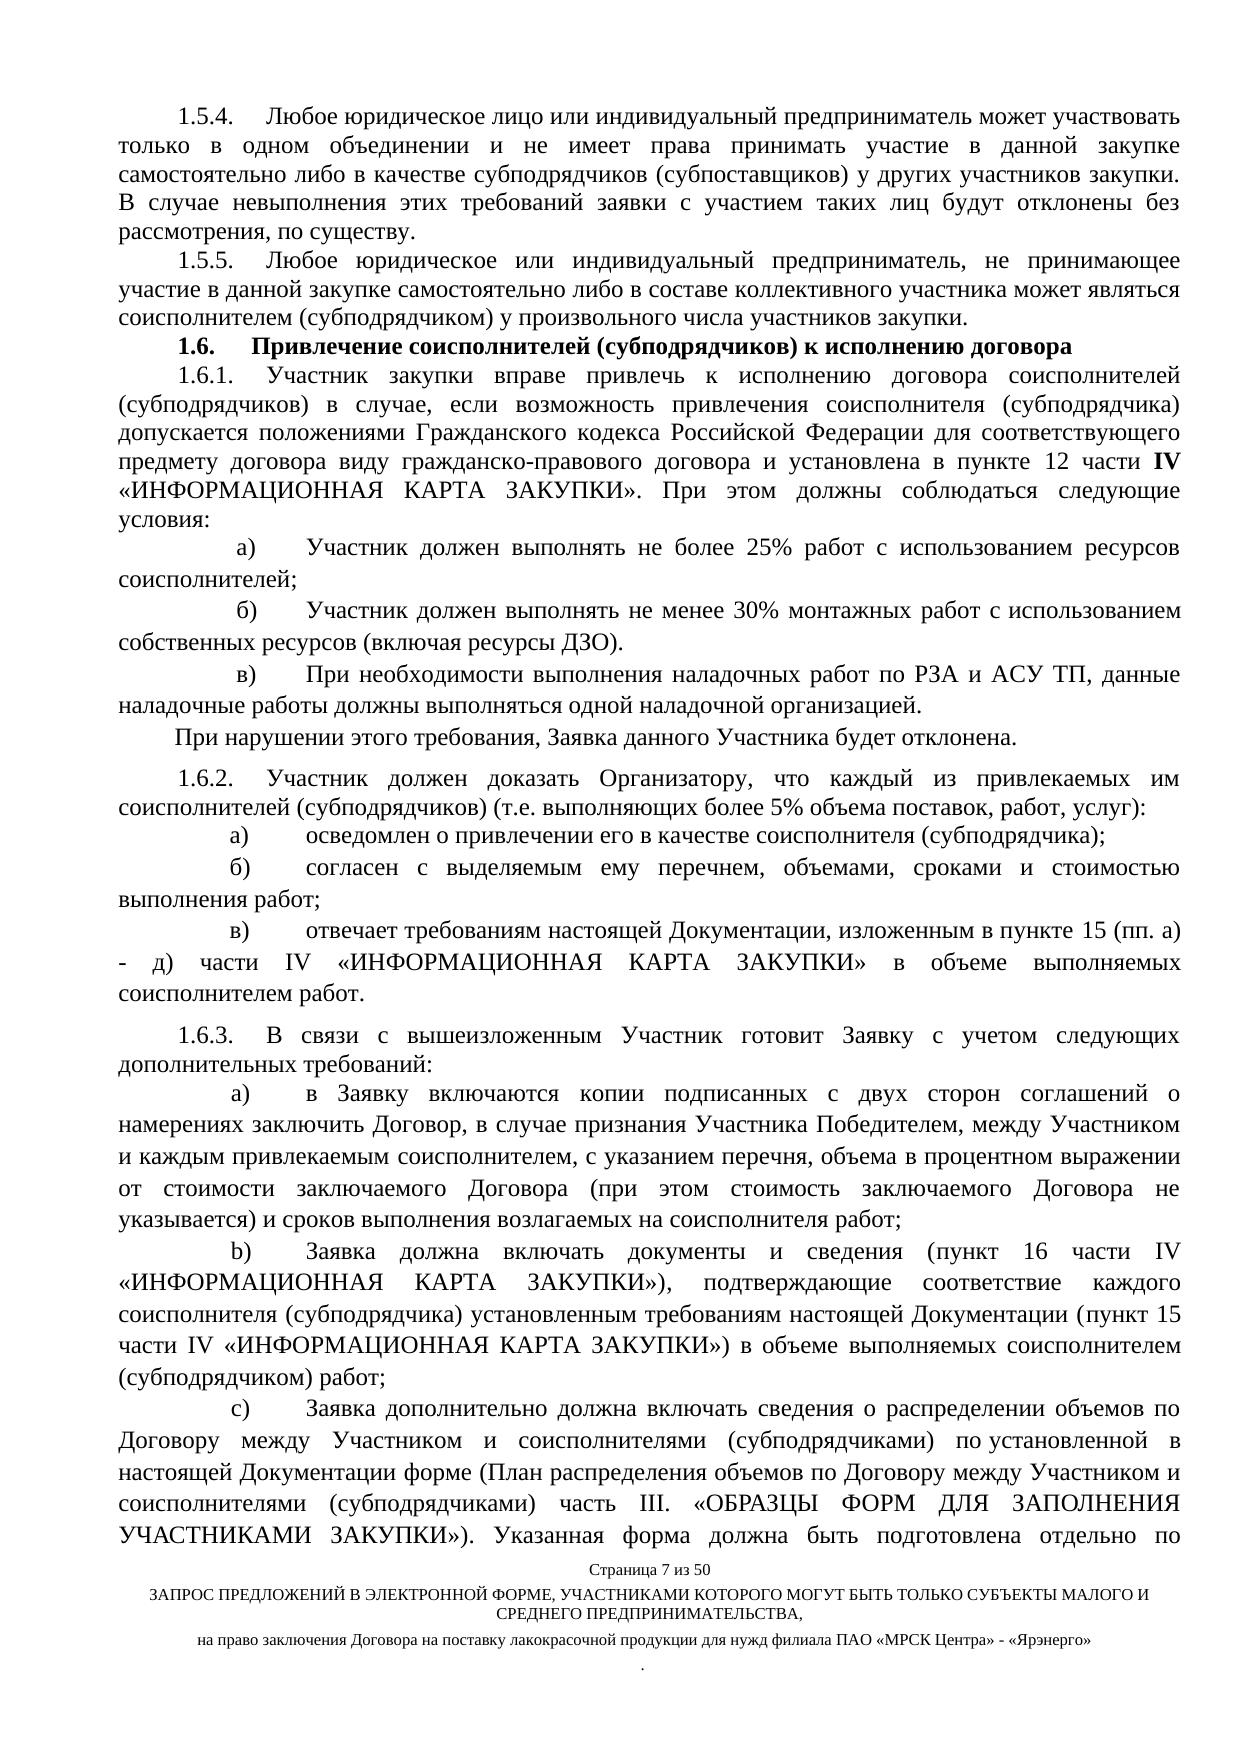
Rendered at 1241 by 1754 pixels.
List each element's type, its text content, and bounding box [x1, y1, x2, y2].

list отвечает требованиям настоящей Документации, изложенным в пункте 15 (пп. а) - д) части IV «ИНФОРМАЦИОННАЯ КАРТА ЗАКУПКИ» в объеме выполняемых соисполнителем работ. [118, 915, 1181, 1007]
subtitle Любое юридическое или индивидуальный предприниматель, не принимающее участие в данной закупке самостоятельно либо в составе коллективного участника может являться соисполнителем (субподрядчиком) у произвольного числа участников закупки. [118, 245, 1181, 331]
list Участник должен выполнять не менее 30% монтажных работ c использованием собственных ресурсов (включая ресурсы ДЗО). [118, 596, 1181, 656]
list Участник должен выполнять не более 25% работ c использованием ресурсов соисполнителей; [118, 532, 1181, 593]
list Заявка должна включать документы и сведения (пункт 16 части IV «ИНФОРМАЦИОННАЯ КАРТА ЗАКУПКИ»), подтверждающие соответствие каждого соисполнителя (субподрядчика) установленным требованиям настоящей Документации (пункт 15 части IV «ИНФОРМАЦИОННАЯ КАРТА ЗАКУПКИ») в объеме выполняемых соисполнителем (субподрядчиком) работ; [118, 1236, 1181, 1391]
subtitle Любое юридическое лицо или индивидуальный предприниматель может участвовать только в одном объединении и не имеет права принимать участие в данной закупке самостоятельно либо в качестве субподрядчиков (субпоставщиков) у других участников закупки. В случае невыполнения этих требований заявки с участием таких лиц будут отклонены без рассмотрения, по существу. [118, 101, 1181, 245]
subtitle Участник должен доказать Организатору, что каждый из привлекаемых им соисполнителей (субподрядчиков) (т.е. выполняющих более 5% объема поставок, работ, услуг): [118, 763, 1181, 821]
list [118, 1393, 1181, 1548]
subtitle Участник закупки вправе привлечь к исполнению договора соисполнителей (субподрядчиков) в случае, если возможность привлечения соисполнителя (субподрядчика) допускается положениями Гражданского кодекса Российской Федерации для соответствующего предмету договора виду гражданско-правового договора и установлена в пункте 12 части IV «ИНФОРМАЦИОННАЯ КАРТА ЗАКУПКИ». При этом должны соблюдаться следующие условия: [118, 360, 1181, 532]
list осведомлен о привлечении его в качестве соисполнителя (субподрядчика); [118, 821, 1181, 849]
list в Заявку включаются копии подписанных с двух сторон соглашений о намерениях заключить Договор, в случае признания Участника Победителем, между Участником и каждым привлекаемым соисполнителем, с указанием перечня, объема в процентном выражении от стоимости заключаемого Договора (при этом стоимость заключаемого Договора не указывается) и сроков выполнения возлагаемых на соисполнителя работ; [118, 1078, 1181, 1233]
subtitle В связи с вышеизложенным Участник готовит Заявку с учетом следующих дополнительных требований: [118, 1020, 1181, 1078]
subtitle Привлечение соисполнителей (субподрядчиков) к исполнению договора [118, 331, 1181, 360]
text При нарушении этого требования, Заявка данного Участника будет отклонена. [174, 722, 1181, 751]
list согласен с выделяемым ему перечнем, объемами, сроками и стоимостью выполнения работ; [118, 852, 1181, 912]
list При необходимости выполнения наладочных работ по РЗА и АСУ ТП, данные наладочные работы должны выполняться одной наладочной организацией. [118, 659, 1181, 719]
